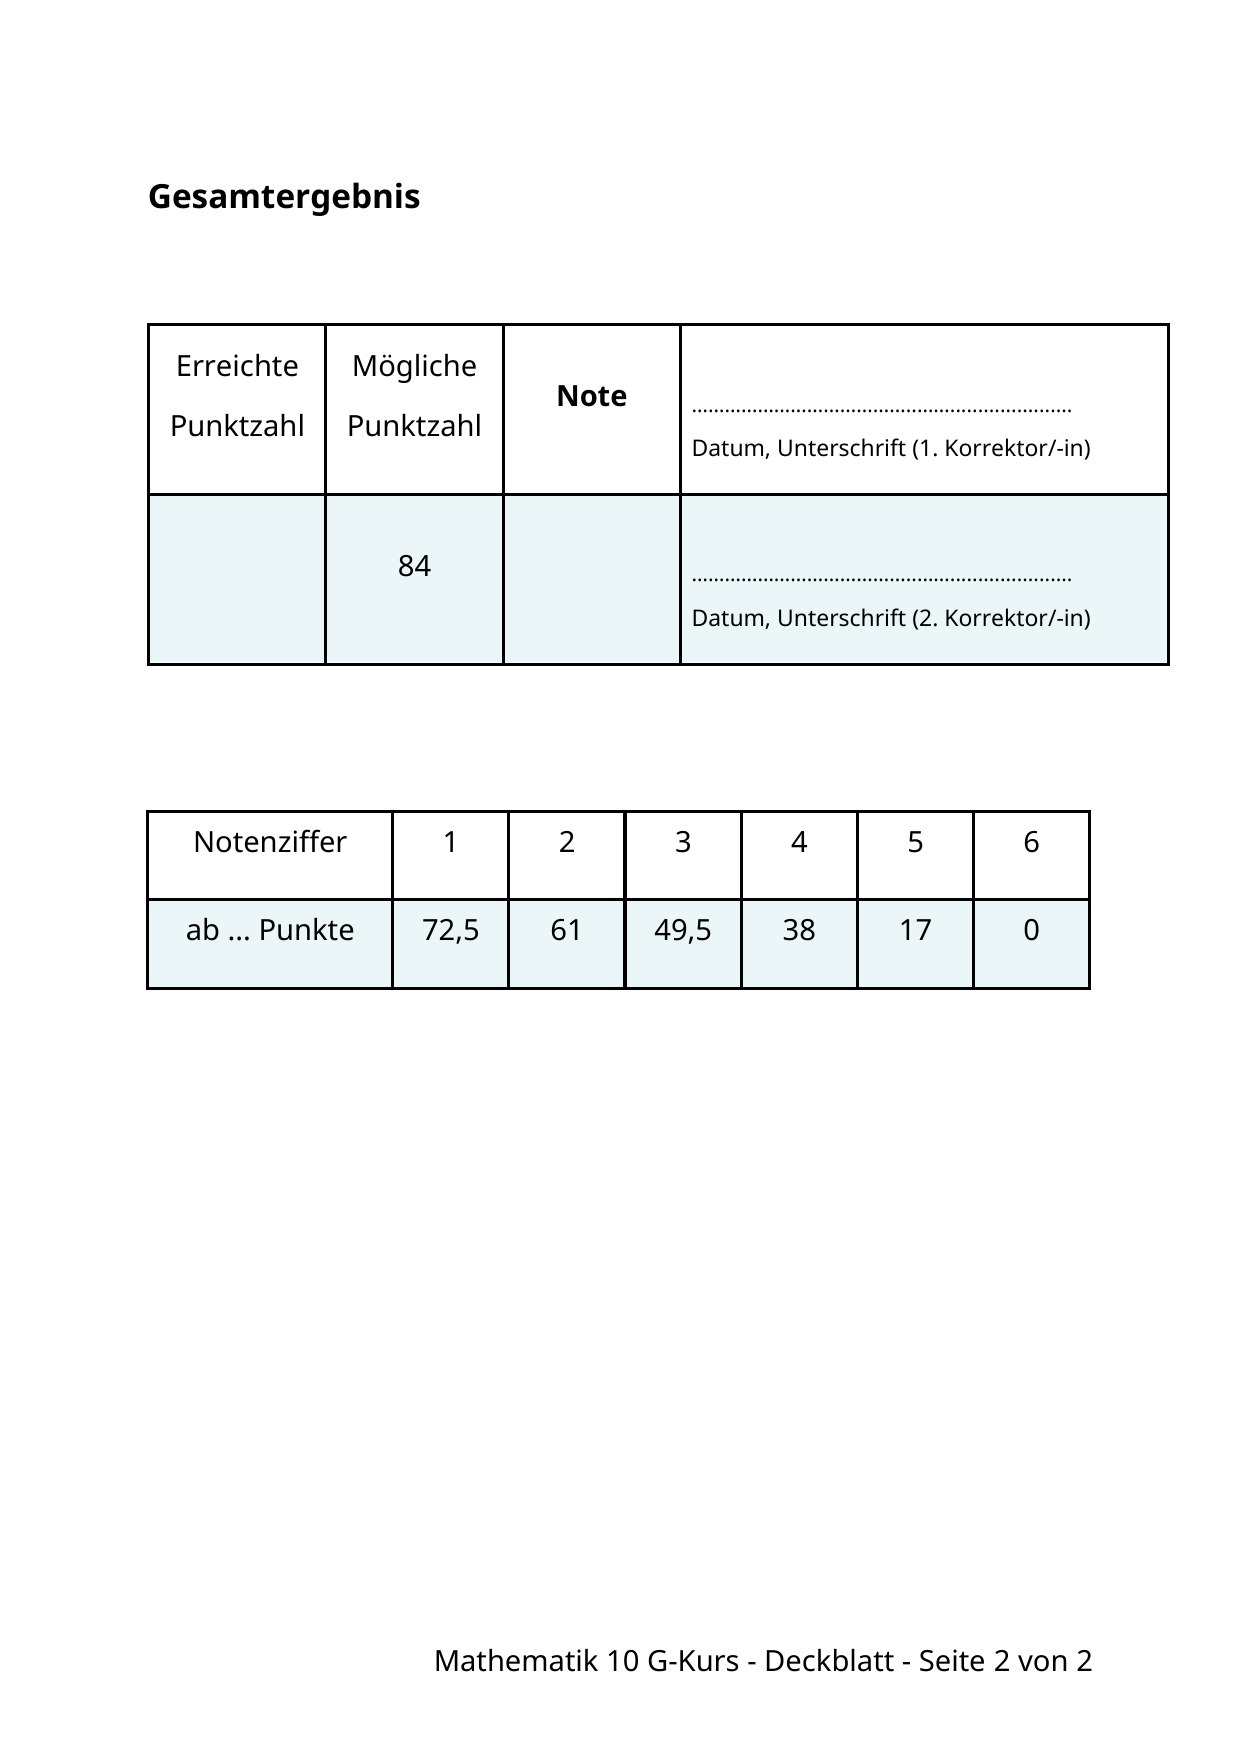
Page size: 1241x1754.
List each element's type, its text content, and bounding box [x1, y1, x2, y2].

table_header 2 [510, 813, 623, 898]
table_header Erreichte Punktzahl [150, 326, 324, 493]
subtitle Gesamtergebnis [148, 173, 1093, 218]
table_cell 49,5 [627, 901, 740, 987]
table_cell [505, 496, 679, 662]
table_header 6 [975, 813, 1088, 898]
table_header Mögliche Punktzahl [327, 326, 502, 493]
table_header …………………………………..……...................... Datum, Unterschrift (1. Korrektor/-in) [682, 326, 1167, 493]
table_cell 17 [859, 901, 972, 987]
table_cell [150, 496, 324, 662]
table_cell 84 [327, 496, 502, 662]
table_header Note [505, 326, 679, 493]
table_header 1 [394, 813, 507, 898]
table_header 4 [743, 813, 856, 898]
table_header 5 [859, 813, 972, 898]
table_cell 0 [975, 901, 1088, 987]
table_header 3 [627, 813, 740, 898]
table_cell 38 [743, 901, 856, 987]
table_cell 72,5 [394, 901, 507, 987]
table_header Notenziffer [149, 813, 391, 898]
table_cell ab ... Punkte [149, 901, 391, 987]
table_cell 61 [510, 901, 623, 987]
table_cell …………………………………..……...................... Datum, Unterschrift (2. Korrektor/-in) [682, 496, 1167, 662]
